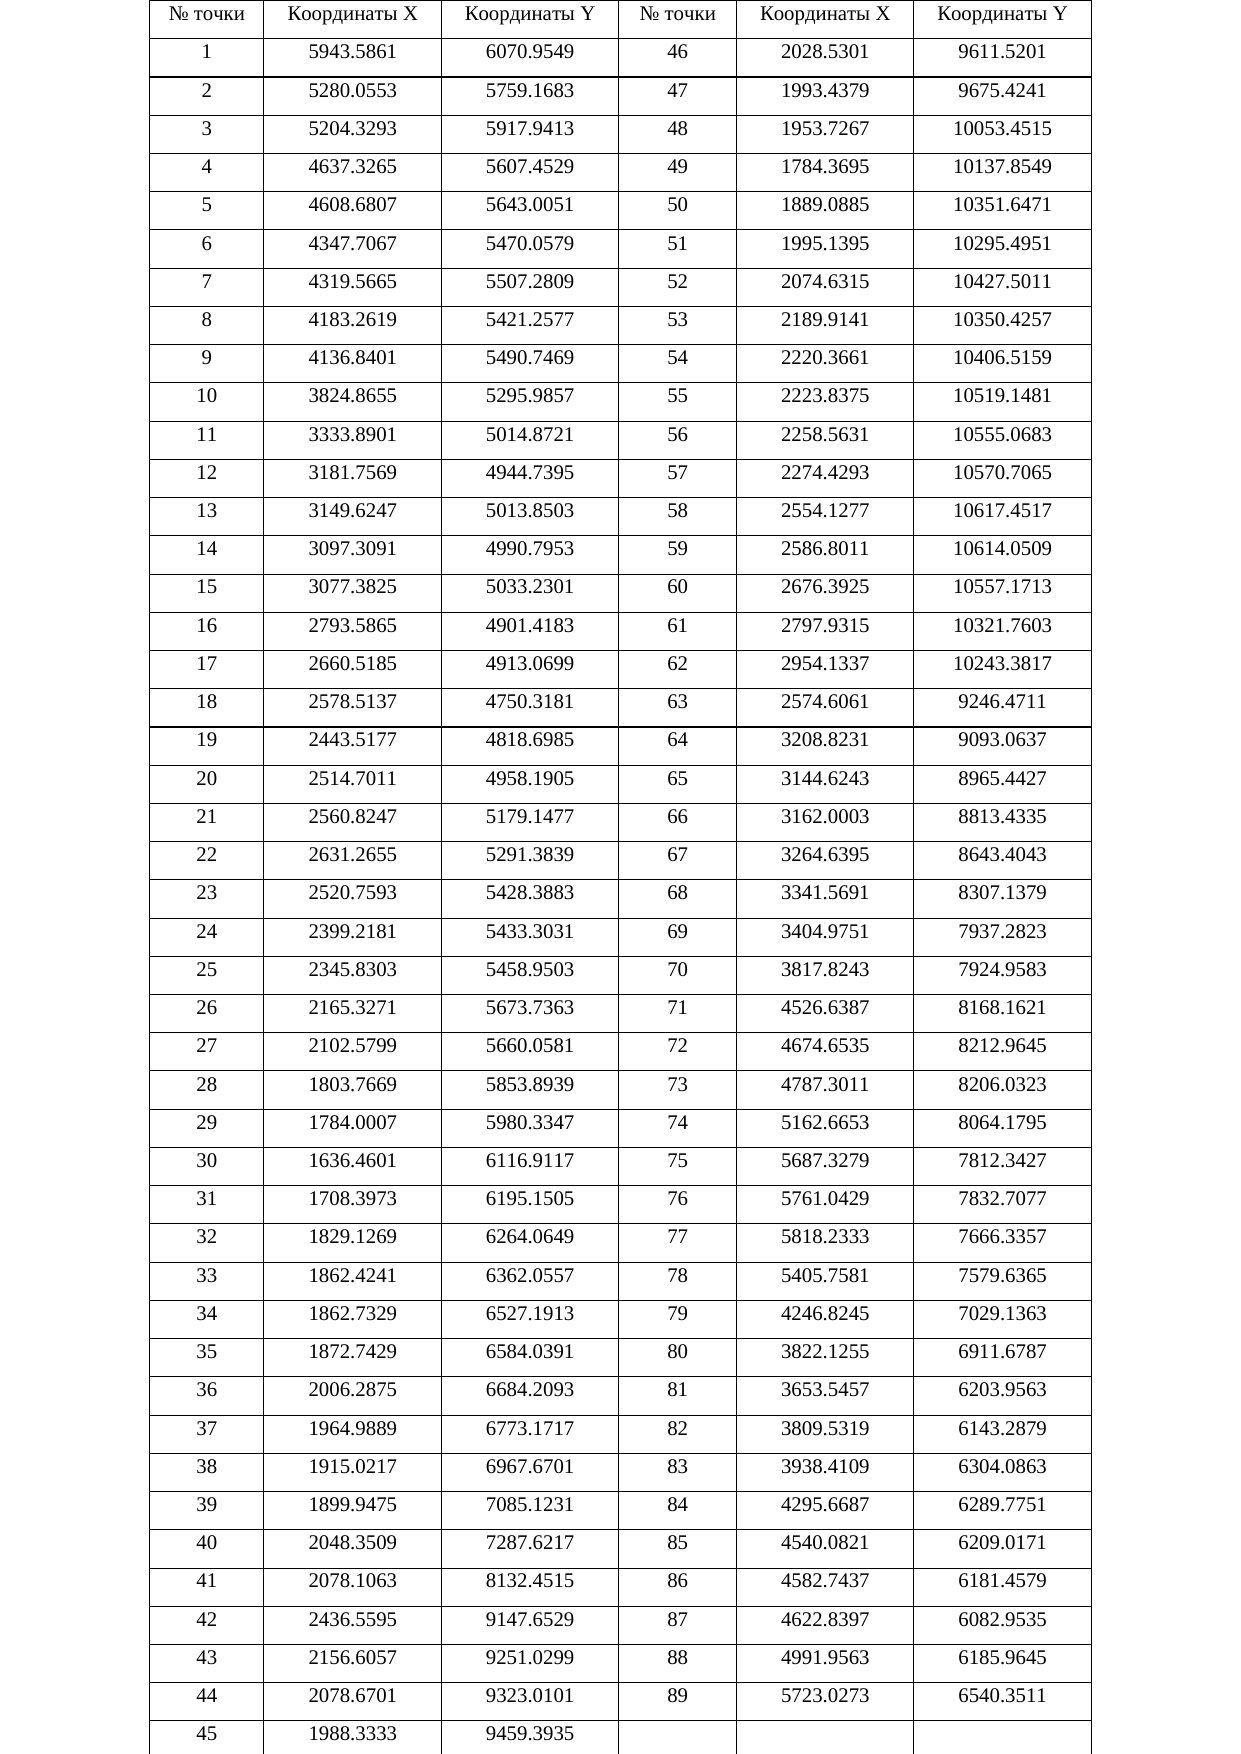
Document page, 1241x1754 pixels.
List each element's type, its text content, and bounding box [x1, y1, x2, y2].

table_cell 61 [619, 613, 736, 650]
table_cell 1964.9889 [264, 1416, 441, 1453]
table_cell [914, 1721, 1091, 1754]
table_cell 1995.1395 [737, 230, 913, 268]
table_cell 10350.4257 [914, 307, 1091, 344]
table_cell 16 [150, 613, 263, 650]
table_cell 6911.6787 [914, 1339, 1091, 1376]
table_cell 9147.6529 [442, 1607, 618, 1644]
table_cell 4295.6687 [737, 1492, 913, 1529]
table_cell 4622.8397 [737, 1607, 913, 1644]
table_cell 2258.5631 [737, 422, 913, 459]
table_cell 9323.0101 [442, 1683, 618, 1720]
table_cell 10557.1713 [914, 575, 1091, 612]
table_cell 10427.5011 [914, 269, 1091, 306]
table_cell 2223.8375 [737, 383, 913, 421]
table_cell 2578.5137 [264, 689, 441, 726]
table_cell 2074.6315 [737, 269, 913, 306]
table_cell 86 [619, 1569, 736, 1606]
table_cell 9611.5201 [914, 39, 1091, 76]
table_cell 3824.8655 [264, 383, 441, 421]
table_cell 13 [150, 498, 263, 535]
table_cell 82 [619, 1416, 736, 1453]
table_cell 5291.3839 [442, 842, 618, 879]
table_cell 9459.3935 [442, 1721, 618, 1754]
table_cell 4990.7953 [442, 536, 618, 573]
table_cell 6362.0557 [442, 1263, 618, 1300]
table_cell 5660.0581 [442, 1033, 618, 1070]
table_cell 10351.6471 [914, 192, 1091, 229]
table_cell 76 [619, 1186, 736, 1223]
table_cell 87 [619, 1607, 736, 1644]
table_cell 4319.5665 [264, 269, 441, 306]
table_cell 10321.7603 [914, 613, 1091, 650]
table_cell 52 [619, 269, 736, 306]
table_cell 4246.8245 [737, 1301, 913, 1338]
table_cell 35 [150, 1339, 263, 1376]
table_header Координаты X [264, 1, 441, 38]
table_cell 2676.3925 [737, 575, 913, 612]
table_cell 6181.4579 [914, 1569, 1091, 1606]
table_cell 11 [150, 422, 263, 459]
table_cell 1784.3695 [737, 154, 913, 191]
table_cell 3264.6395 [737, 842, 913, 879]
table_cell 30 [150, 1148, 263, 1185]
table_cell 64 [619, 728, 736, 764]
table_cell 10243.3817 [914, 651, 1091, 688]
table_cell 3822.1255 [737, 1339, 913, 1376]
table_cell 4637.3265 [264, 154, 441, 191]
table_cell 12 [150, 460, 263, 497]
table_cell 5 [150, 192, 263, 229]
table_cell 6116.9117 [442, 1148, 618, 1185]
table_cell 10617.4517 [914, 498, 1091, 535]
table_cell 4750.3181 [442, 689, 618, 726]
table_cell 19 [150, 728, 263, 764]
table_cell 2436.5595 [264, 1607, 441, 1644]
table_cell 2156.6057 [264, 1645, 441, 1682]
table_cell 6203.9563 [914, 1377, 1091, 1414]
table_cell 6264.0649 [442, 1224, 618, 1262]
table_cell 2 [150, 78, 263, 115]
table_cell 2554.1277 [737, 498, 913, 535]
table_cell 2586.8011 [737, 536, 913, 573]
table_cell 5943.5861 [264, 39, 441, 76]
table_cell 68 [619, 880, 736, 917]
table_cell 1862.7329 [264, 1301, 441, 1338]
table_cell 3181.7569 [264, 460, 441, 497]
table_cell 81 [619, 1377, 736, 1414]
table_cell 8 [150, 307, 263, 344]
table_cell 4958.1905 [442, 766, 618, 803]
table_cell 2399.2181 [264, 919, 441, 956]
table_cell 6209.0171 [914, 1530, 1091, 1567]
table_cell 5673.7363 [442, 995, 618, 1032]
table_cell 5458.9503 [442, 957, 618, 994]
table_cell 10406.5159 [914, 345, 1091, 382]
table_cell 4901.4183 [442, 613, 618, 650]
table_cell 88 [619, 1645, 736, 1682]
table_cell 8168.1621 [914, 995, 1091, 1032]
table_cell 5280.0553 [264, 78, 441, 115]
table_cell 4136.8401 [264, 345, 441, 382]
table_cell 59 [619, 536, 736, 573]
table_cell 20 [150, 766, 263, 803]
table_cell 71 [619, 995, 736, 1032]
table_cell 5428.3883 [442, 880, 618, 917]
table_cell [737, 1721, 913, 1754]
table_cell 5643.0051 [442, 192, 618, 229]
table_cell 33 [150, 1263, 263, 1300]
table_cell 5507.2809 [442, 269, 618, 306]
table_cell 2028.5301 [737, 39, 913, 76]
table_cell 6584.0391 [442, 1339, 618, 1376]
table_cell 74 [619, 1110, 736, 1147]
table_cell 2514.7011 [264, 766, 441, 803]
table_cell 10137.8549 [914, 154, 1091, 191]
table_cell 5980.3347 [442, 1110, 618, 1147]
table_cell 5433.3031 [442, 919, 618, 956]
table_cell 1872.7429 [264, 1339, 441, 1376]
table_cell 6195.1505 [442, 1186, 618, 1223]
table_cell 10295.4951 [914, 230, 1091, 268]
table_cell 7937.2823 [914, 919, 1091, 956]
table_cell 7029.1363 [914, 1301, 1091, 1338]
table_cell 3333.8901 [264, 422, 441, 459]
table_cell 6289.7751 [914, 1492, 1091, 1529]
table_cell 7287.6217 [442, 1530, 618, 1567]
table_cell 5405.7581 [737, 1263, 913, 1300]
table_header Координаты X [737, 1, 913, 38]
table_cell 10570.7065 [914, 460, 1091, 497]
table_cell 6540.3511 [914, 1683, 1091, 1720]
table_cell 5162.6653 [737, 1110, 913, 1147]
table_cell 4787.3011 [737, 1071, 913, 1109]
table_cell 17 [150, 651, 263, 688]
table_cell 15 [150, 575, 263, 612]
table_cell 9 [150, 345, 263, 382]
table_cell 2078.6701 [264, 1683, 441, 1720]
table_cell 8965.4427 [914, 766, 1091, 803]
table_cell 73 [619, 1071, 736, 1109]
table_cell 1708.3973 [264, 1186, 441, 1223]
table_cell 1 [150, 39, 263, 76]
table_cell 1636.4601 [264, 1148, 441, 1185]
table_cell 28 [150, 1071, 263, 1109]
table_cell 79 [619, 1301, 736, 1338]
table_cell 6967.6701 [442, 1454, 618, 1491]
table_cell 7812.3427 [914, 1148, 1091, 1185]
table_cell 31 [150, 1186, 263, 1223]
table_cell 29 [150, 1110, 263, 1147]
table_cell 8064.1795 [914, 1110, 1091, 1147]
table_cell 5179.1477 [442, 804, 618, 841]
table_cell 85 [619, 1530, 736, 1567]
table_cell 5761.0429 [737, 1186, 913, 1223]
table_cell 5013.8503 [442, 498, 618, 535]
table_cell 2189.9141 [737, 307, 913, 344]
table_cell 65 [619, 766, 736, 803]
table_cell 42 [150, 1607, 263, 1644]
table_cell 27 [150, 1033, 263, 1070]
table_cell 6684.2093 [442, 1377, 618, 1414]
table_cell 41 [150, 1569, 263, 1606]
table_cell 6070.9549 [442, 39, 618, 76]
table_cell 4674.6535 [737, 1033, 913, 1070]
table_cell 49 [619, 154, 736, 191]
table_cell 6 [150, 230, 263, 268]
table_cell 23 [150, 880, 263, 917]
table_cell 10614.0509 [914, 536, 1091, 573]
table_cell 8813.4335 [914, 804, 1091, 841]
table_cell 39 [150, 1492, 263, 1529]
table_cell 4818.6985 [442, 728, 618, 764]
table_cell 5759.1683 [442, 78, 618, 115]
table_cell 3341.5691 [737, 880, 913, 917]
table_cell 2165.3271 [264, 995, 441, 1032]
table_header № точки [619, 1, 736, 38]
table_cell 10555.0683 [914, 422, 1091, 459]
table_cell 22 [150, 842, 263, 879]
table_cell 2631.2655 [264, 842, 441, 879]
table_cell 60 [619, 575, 736, 612]
table_cell 1915.0217 [264, 1454, 441, 1491]
table_cell 36 [150, 1377, 263, 1414]
table_cell 2345.8303 [264, 957, 441, 994]
table_cell 40 [150, 1530, 263, 1567]
table_cell 1899.9475 [264, 1492, 441, 1529]
table_cell 78 [619, 1263, 736, 1300]
table_cell 4944.7395 [442, 460, 618, 497]
table_cell 43 [150, 1645, 263, 1682]
table_cell 4526.6387 [737, 995, 913, 1032]
table_cell 6082.9535 [914, 1607, 1091, 1644]
table_cell 10 [150, 383, 263, 421]
table_cell 7924.9583 [914, 957, 1091, 994]
table_cell 57 [619, 460, 736, 497]
table_cell 2793.5865 [264, 613, 441, 650]
table_cell 3077.3825 [264, 575, 441, 612]
table_cell 2660.5185 [264, 651, 441, 688]
table_header Координаты Y [914, 1, 1091, 38]
table_cell 9093.0637 [914, 728, 1091, 764]
table_cell 8206.0323 [914, 1071, 1091, 1109]
table_cell 83 [619, 1454, 736, 1491]
table_cell 3653.5457 [737, 1377, 913, 1414]
table_cell 45 [150, 1721, 263, 1754]
table_cell 3097.3091 [264, 536, 441, 573]
table_cell 4183.2619 [264, 307, 441, 344]
table_cell 14 [150, 536, 263, 573]
table_cell 54 [619, 345, 736, 382]
table_cell 3162.0003 [737, 804, 913, 841]
table_cell 10519.1481 [914, 383, 1091, 421]
table_cell 1803.7669 [264, 1071, 441, 1109]
table_cell 4 [150, 154, 263, 191]
table_cell 4540.0821 [737, 1530, 913, 1567]
table_cell 5421.2577 [442, 307, 618, 344]
table_cell 2954.1337 [737, 651, 913, 688]
table_cell 3809.5319 [737, 1416, 913, 1453]
table_cell 6304.0863 [914, 1454, 1091, 1491]
table_cell 2443.5177 [264, 728, 441, 764]
table_cell 2006.2875 [264, 1377, 441, 1414]
table_cell 2220.3661 [737, 345, 913, 382]
table_cell 56 [619, 422, 736, 459]
table_cell 5853.8939 [442, 1071, 618, 1109]
table_cell 8132.4515 [442, 1569, 618, 1606]
table_cell 6185.9645 [914, 1645, 1091, 1682]
table_cell 63 [619, 689, 736, 726]
table_cell 4347.7067 [264, 230, 441, 268]
table_cell 89 [619, 1683, 736, 1720]
table_cell 2048.3509 [264, 1530, 441, 1567]
table_cell 3817.8243 [737, 957, 913, 994]
table_cell 2078.1063 [264, 1569, 441, 1606]
table_cell 72 [619, 1033, 736, 1070]
table_cell 6527.1913 [442, 1301, 618, 1338]
table_cell 3208.8231 [737, 728, 913, 764]
table_cell 3404.9751 [737, 919, 913, 956]
table_cell 1889.0885 [737, 192, 913, 229]
table_cell 58 [619, 498, 736, 535]
table_cell 3 [150, 116, 263, 153]
table_cell 3938.4109 [737, 1454, 913, 1491]
table_cell 6773.1717 [442, 1416, 618, 1453]
table_header № точки [150, 1, 263, 38]
table_cell 1862.4241 [264, 1263, 441, 1300]
table_cell 62 [619, 651, 736, 688]
table_cell 2574.6061 [737, 689, 913, 726]
table_cell 5723.0273 [737, 1683, 913, 1720]
table_cell 5204.3293 [264, 116, 441, 153]
table_cell 9246.4711 [914, 689, 1091, 726]
table_cell 34 [150, 1301, 263, 1338]
table_cell 70 [619, 957, 736, 994]
table_cell 1993.4379 [737, 78, 913, 115]
table_cell 5033.2301 [442, 575, 618, 612]
table_cell 2520.7593 [264, 880, 441, 917]
table_cell 38 [150, 1454, 263, 1491]
table_cell 21 [150, 804, 263, 841]
table_cell [619, 1721, 736, 1754]
table_cell 4913.0699 [442, 651, 618, 688]
table_cell 75 [619, 1148, 736, 1185]
table_cell 7 [150, 269, 263, 306]
table_cell 7085.1231 [442, 1492, 618, 1529]
table_cell 5490.7469 [442, 345, 618, 382]
table_cell 3149.6247 [264, 498, 441, 535]
table_cell 84 [619, 1492, 736, 1529]
table_cell 10053.4515 [914, 116, 1091, 153]
table_cell 8643.4043 [914, 842, 1091, 879]
table_cell 4991.9563 [737, 1645, 913, 1682]
table_cell 9675.4241 [914, 78, 1091, 115]
table_cell 32 [150, 1224, 263, 1262]
table_cell 8307.1379 [914, 880, 1091, 917]
table_cell 55 [619, 383, 736, 421]
table_header Координаты Y [442, 1, 618, 38]
table_cell 37 [150, 1416, 263, 1453]
table_cell 9251.0299 [442, 1645, 618, 1682]
table_cell 5917.9413 [442, 116, 618, 153]
table_cell 5687.3279 [737, 1148, 913, 1185]
table_cell 80 [619, 1339, 736, 1376]
table_cell 4608.6807 [264, 192, 441, 229]
table_cell 2560.8247 [264, 804, 441, 841]
table_cell 46 [619, 39, 736, 76]
table_cell 3144.6243 [737, 766, 913, 803]
table_cell 1988.3333 [264, 1721, 441, 1754]
table_cell 24 [150, 919, 263, 956]
table_cell 53 [619, 307, 736, 344]
table_cell 69 [619, 919, 736, 956]
table_cell 50 [619, 192, 736, 229]
table_cell 1953.7267 [737, 116, 913, 153]
table_cell 47 [619, 78, 736, 115]
table_cell 67 [619, 842, 736, 879]
table_cell 25 [150, 957, 263, 994]
table_cell 1829.1269 [264, 1224, 441, 1262]
table_cell 48 [619, 116, 736, 153]
table_cell 2102.5799 [264, 1033, 441, 1070]
table_cell 6143.2879 [914, 1416, 1091, 1453]
table_cell 77 [619, 1224, 736, 1262]
table_cell 7579.6365 [914, 1263, 1091, 1300]
table_cell 5014.8721 [442, 422, 618, 459]
table_cell 44 [150, 1683, 263, 1720]
table_cell 5470.0579 [442, 230, 618, 268]
table_cell 7666.3357 [914, 1224, 1091, 1262]
table_cell 7832.7077 [914, 1186, 1091, 1223]
table_cell 4582.7437 [737, 1569, 913, 1606]
table_cell 18 [150, 689, 263, 726]
table_cell 26 [150, 995, 263, 1032]
table_cell 1784.0007 [264, 1110, 441, 1147]
table_cell 66 [619, 804, 736, 841]
table_cell 2274.4293 [737, 460, 913, 497]
table_cell 2797.9315 [737, 613, 913, 650]
table_cell 8212.9645 [914, 1033, 1091, 1070]
table_cell 5818.2333 [737, 1224, 913, 1262]
table_cell 51 [619, 230, 736, 268]
table_cell 5607.4529 [442, 154, 618, 191]
table_cell 5295.9857 [442, 383, 618, 421]
